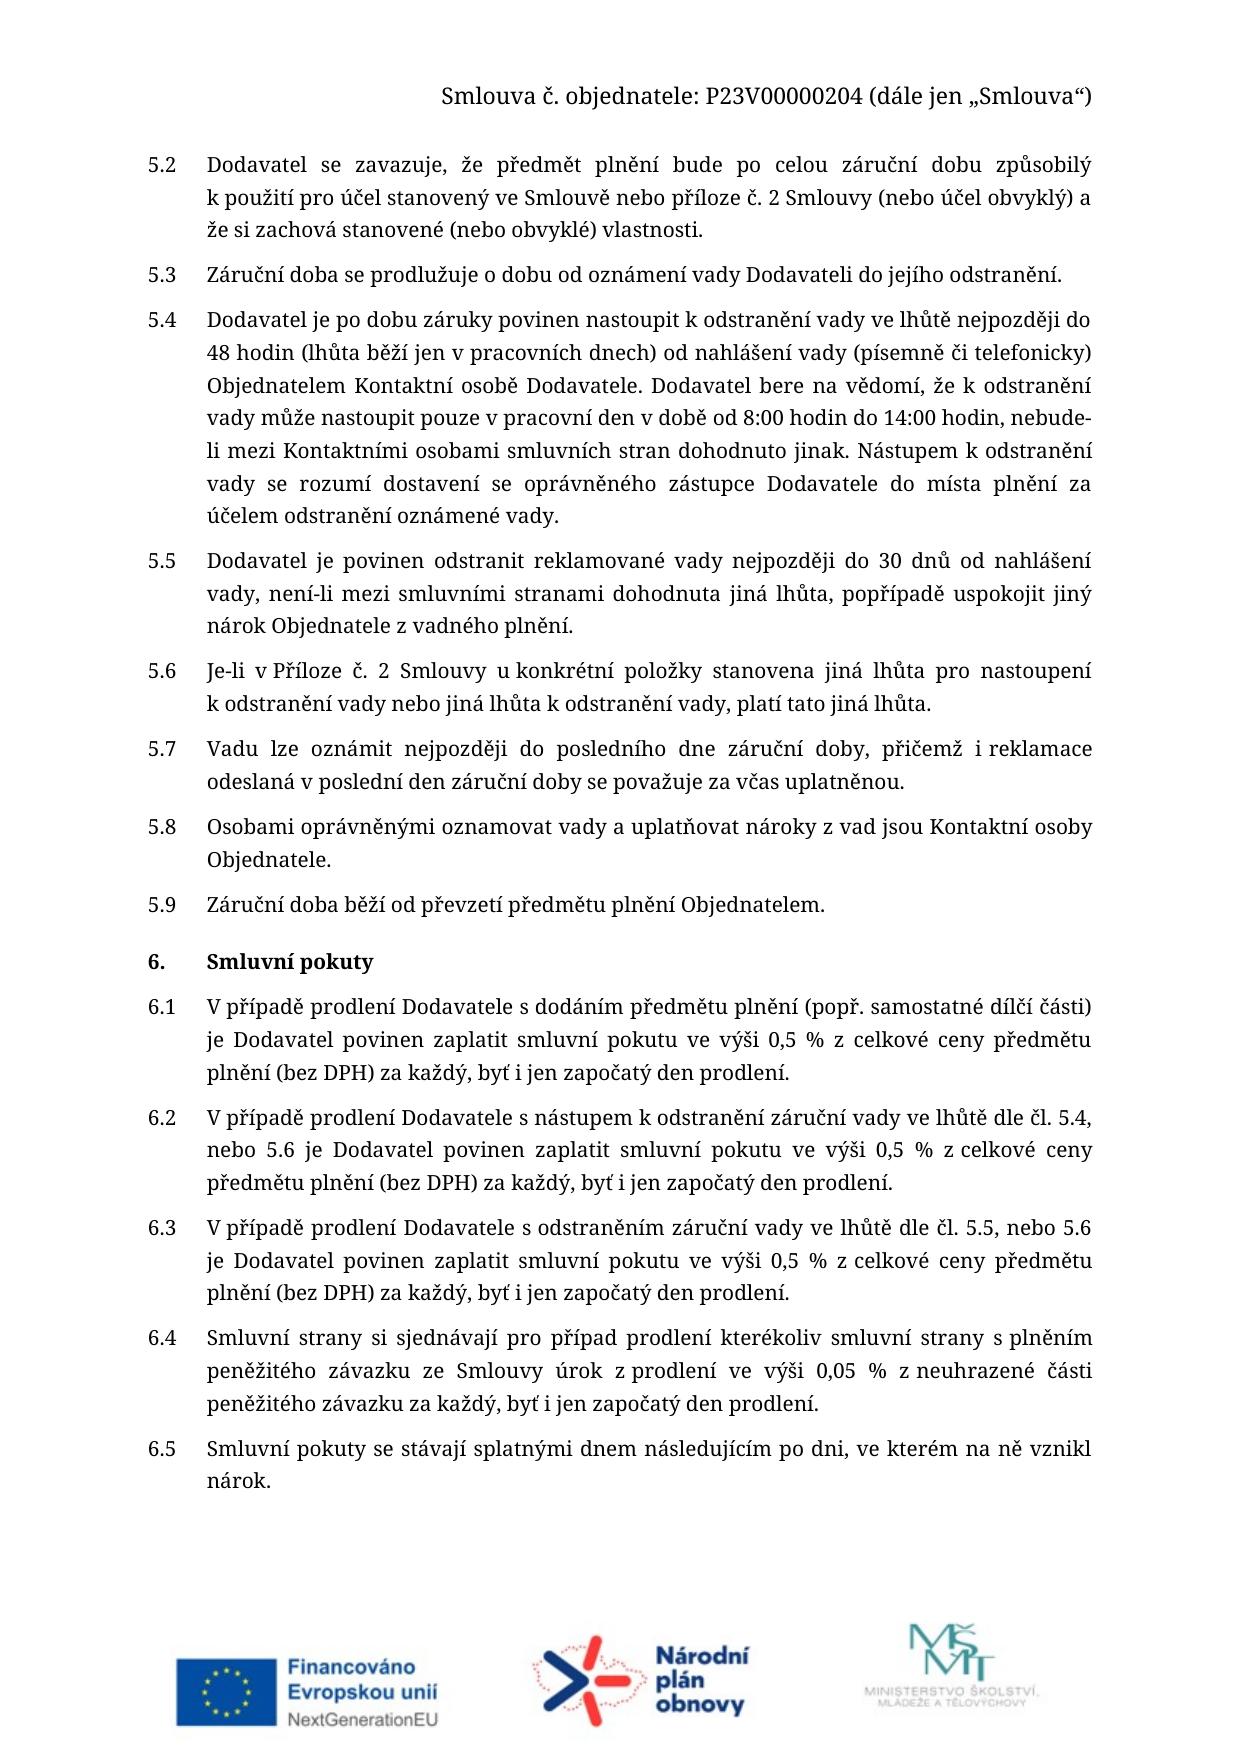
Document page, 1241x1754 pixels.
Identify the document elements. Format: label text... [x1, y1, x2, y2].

list Je-li v Příloze č. 2 Smlouvy u konkrétní položky stanovena jiná lhůta pro nastoupení k odstranění vady nebo jiná lhůta k odstranění vady, platí tato jiná lhůta. [148, 657, 1093, 718]
list V případě prodlení Dodavatele s nástupem k odstranění záruční vady ve lhůtě dle čl. 5.4, nebo 5.6 je Dodavatel povinen zaplatit smluvní pokutu ve výši 0,5 % z celkové ceny předmětu plnění (bez DPH) za každý, byť i jen započatý den prodlení. [148, 1103, 1093, 1196]
picture [147, 1577, 1093, 1754]
list Dodavatel je povinen odstranit reklamované vady nejpozději do 30 dnů od nahlášení vady, není-li mezi smluvními stranami dohodnuta jiná lhůta, popřípadě uspokojit jiný nárok Objednatele z vadného plnění. [148, 546, 1093, 640]
list Záruční doba běží od převzetí předmětu plnění Objednatelem. [148, 890, 1093, 918]
list Záruční doba se prodlužuje o dobu od oznámení vady Dodavateli do jejího odstranění. [148, 261, 1093, 289]
list Dodavatel se zavazuje, že předmět plnění bude po celou záruční dobu způsobilý k použití pro účel stanovený ve Smlouvě nebo příloze č. 2 Smlouvy (nebo účel obvyklý) a že si zachová stanovené (nebo obvyklé) vlastnosti. [148, 150, 1093, 244]
list Dodavatel je po dobu záruky povinen nastoupit k odstranění vady ve lhůtě nejpozději do 48 hodin (lhůta běží jen v pracovních dnech) od nahlášení vady (písemně či telefonicky) Objednatelem Kontaktní osobě Dodavatele. Dodavatel bere na vědomí, že k odstranění vady může nastoupit pouze v pracovní den v době od 8:00 hodin do 14:00 hodin, nebude-li mezi Kontaktními osobami smluvních stran dohodnuto jinak. Nástupem k odstranění vady se rozumí dostavení se oprávněného zástupce Dodavatele do místa plnění za účelem odstranění oznámené vady. [148, 306, 1093, 530]
list Vadu lze oznámit nejpozději do posledního dne záruční doby, přičemž i reklamace odeslaná v poslední den záruční doby se považuje za včas uplatněnou. [148, 734, 1093, 795]
list Osobami oprávněnými oznamovat vady a uplatňovat nároky z vad jsou Kontaktní osoby Objednatele. [148, 812, 1093, 873]
list V případě prodlení Dodavatele s dodáním předmětu plnění (popř. samostatné dílčí části) je Dodavatel povinen zaplatit smluvní pokutu ve výši 0,5 % z celkové ceny předmětu plnění (bez DPH) za každý, byť i jen započatý den prodlení. [148, 992, 1093, 1086]
list V případě prodlení Dodavatele s odstraněním záruční vady ve lhůtě dle čl. 5.5, nebo 5.6 je Dodavatel povinen zaplatit smluvní pokutu ve výši 0,5 % z celkové ceny předmětu plnění (bez DPH) za každý, byť i jen započatý den prodlení. [148, 1213, 1093, 1307]
list Smluvní strany si sjednávají pro případ prodlení kterékoliv smluvní strany s plněním peněžitého závazku ze Smlouvy úrok z prodlení ve výši 0,05 % z neuhrazené části peněžitého závazku za každý, byť i jen započatý den prodlení. [148, 1323, 1093, 1417]
list Smluvní pokuty se stávají splatnými dnem následujícím po dni, ve kterém na ně vznikl nárok. [148, 1434, 1093, 1495]
list Smluvní pokuty [148, 947, 1093, 976]
